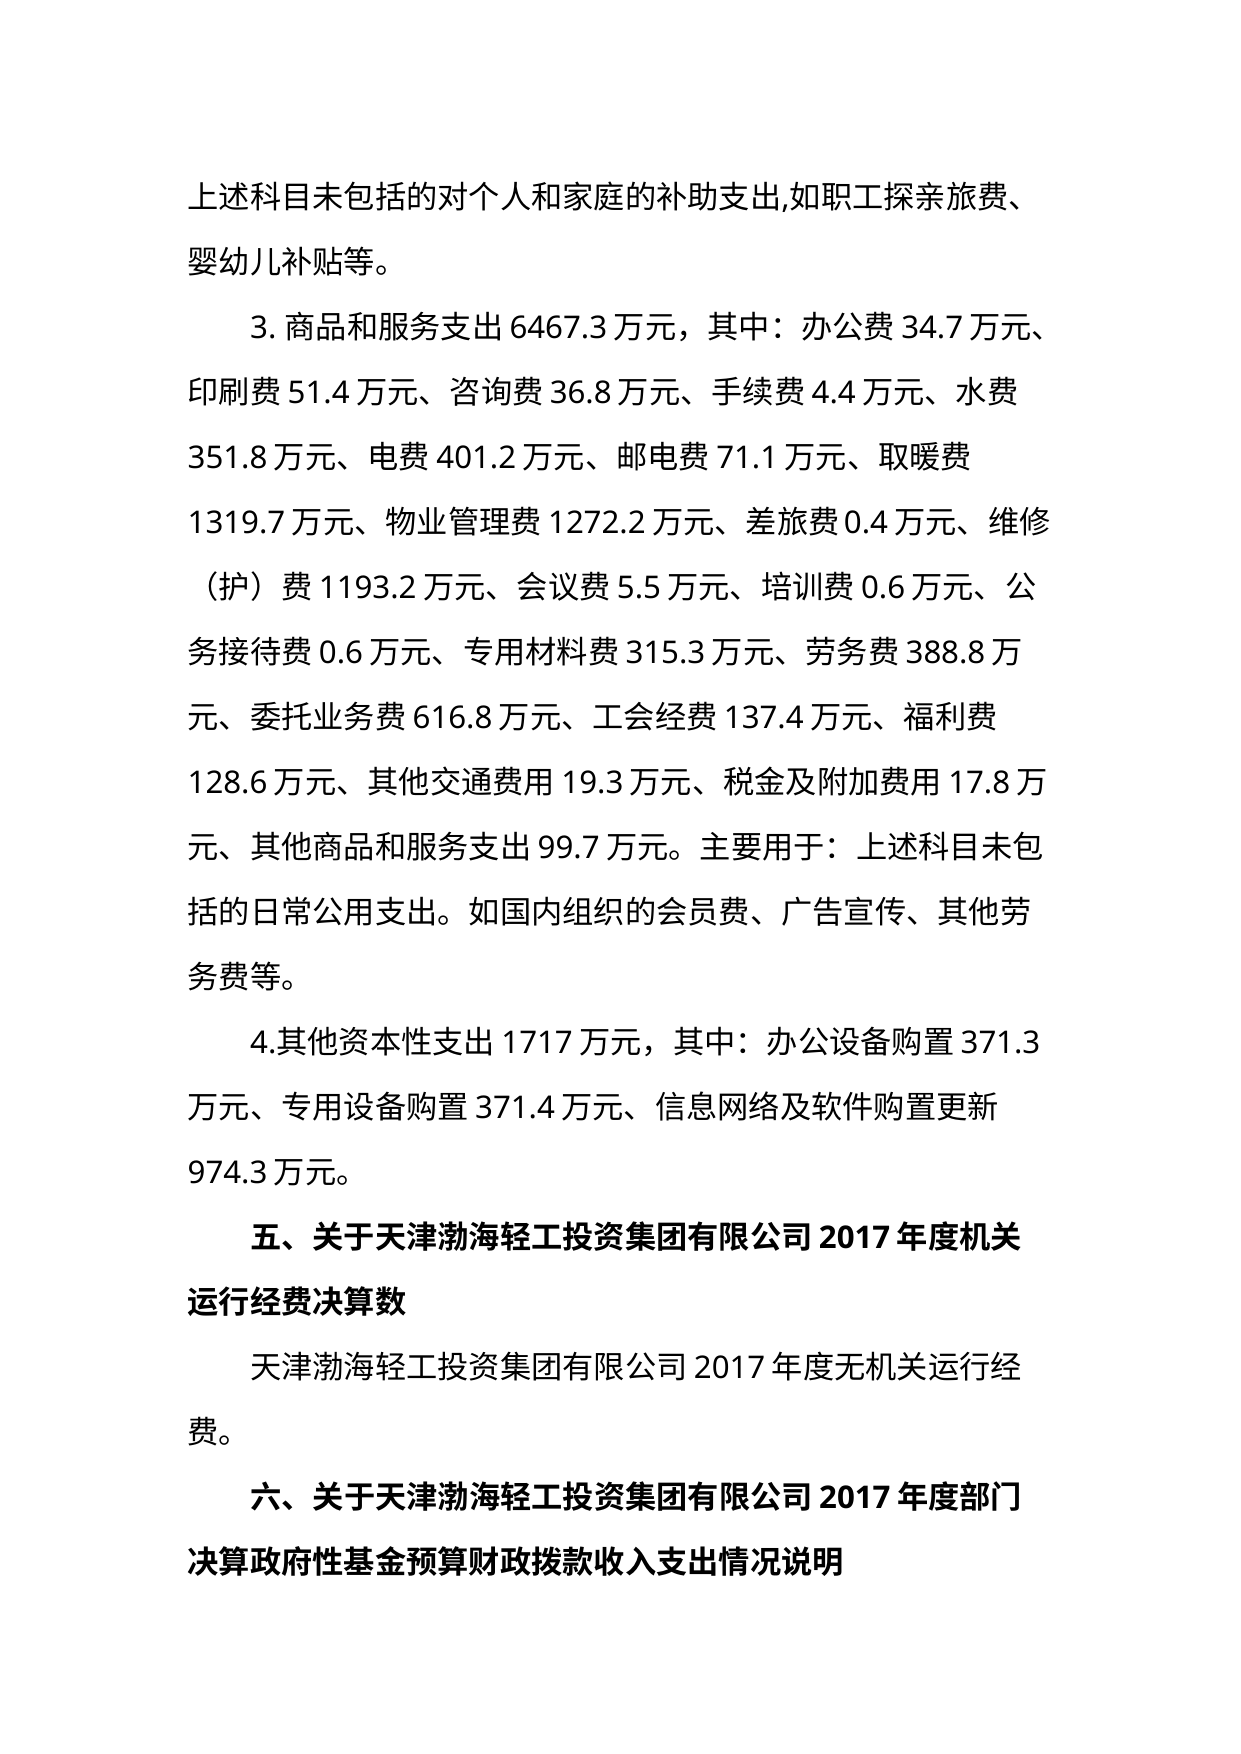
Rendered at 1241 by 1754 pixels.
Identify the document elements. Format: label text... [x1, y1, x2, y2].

text 天津渤海轻工投资集团有限公司2017年度无机关运行经费。 [187, 1332, 1053, 1462]
text 3. 商品和服务支出6467.3万元，其中：办公费34.7万元、印刷费51.4万元、咨询费36.8万元、手续费4.4万元、水费351.8万元、电费401.2万元、邮电费71.1万元、取暖费1319.7万元、物业管理费1272.2万元、差旅费 0.4万元、维修（护）费 1193.2万元、会议费5.5万元、培训费0.6万元、公务接待费0.6万元、专用材料费315.3万元、劳务费388.8万元、委托业务费616.8万元、工会经费137.4万元、福利费128.6万元、其他交通费用19.3万元、税金及附加费用17.8万元、其他商品和服务支出99.7万元。主要用于：上述科目未包括的日常公用支出。如国内组织的会员费、广告宣传、其他劳务费等。 [187, 292, 1053, 1007]
text 六、关于天津渤海轻工投资集团有限公司2017年度部门决算政府性基金预算财政拨款收入支出情况说明 [187, 1462, 1053, 1592]
text 4.其他资本性支出1717万元，其中：办公设备购置371.3万元、专用设备购置371.4万元、信息网络及软件购置更新974.3万元。 [187, 1007, 1053, 1202]
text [187, 162, 1053, 292]
text 五、关于天津渤海轻工投资集团有限公司2017年度机关运行经费决算数 [187, 1202, 1053, 1332]
